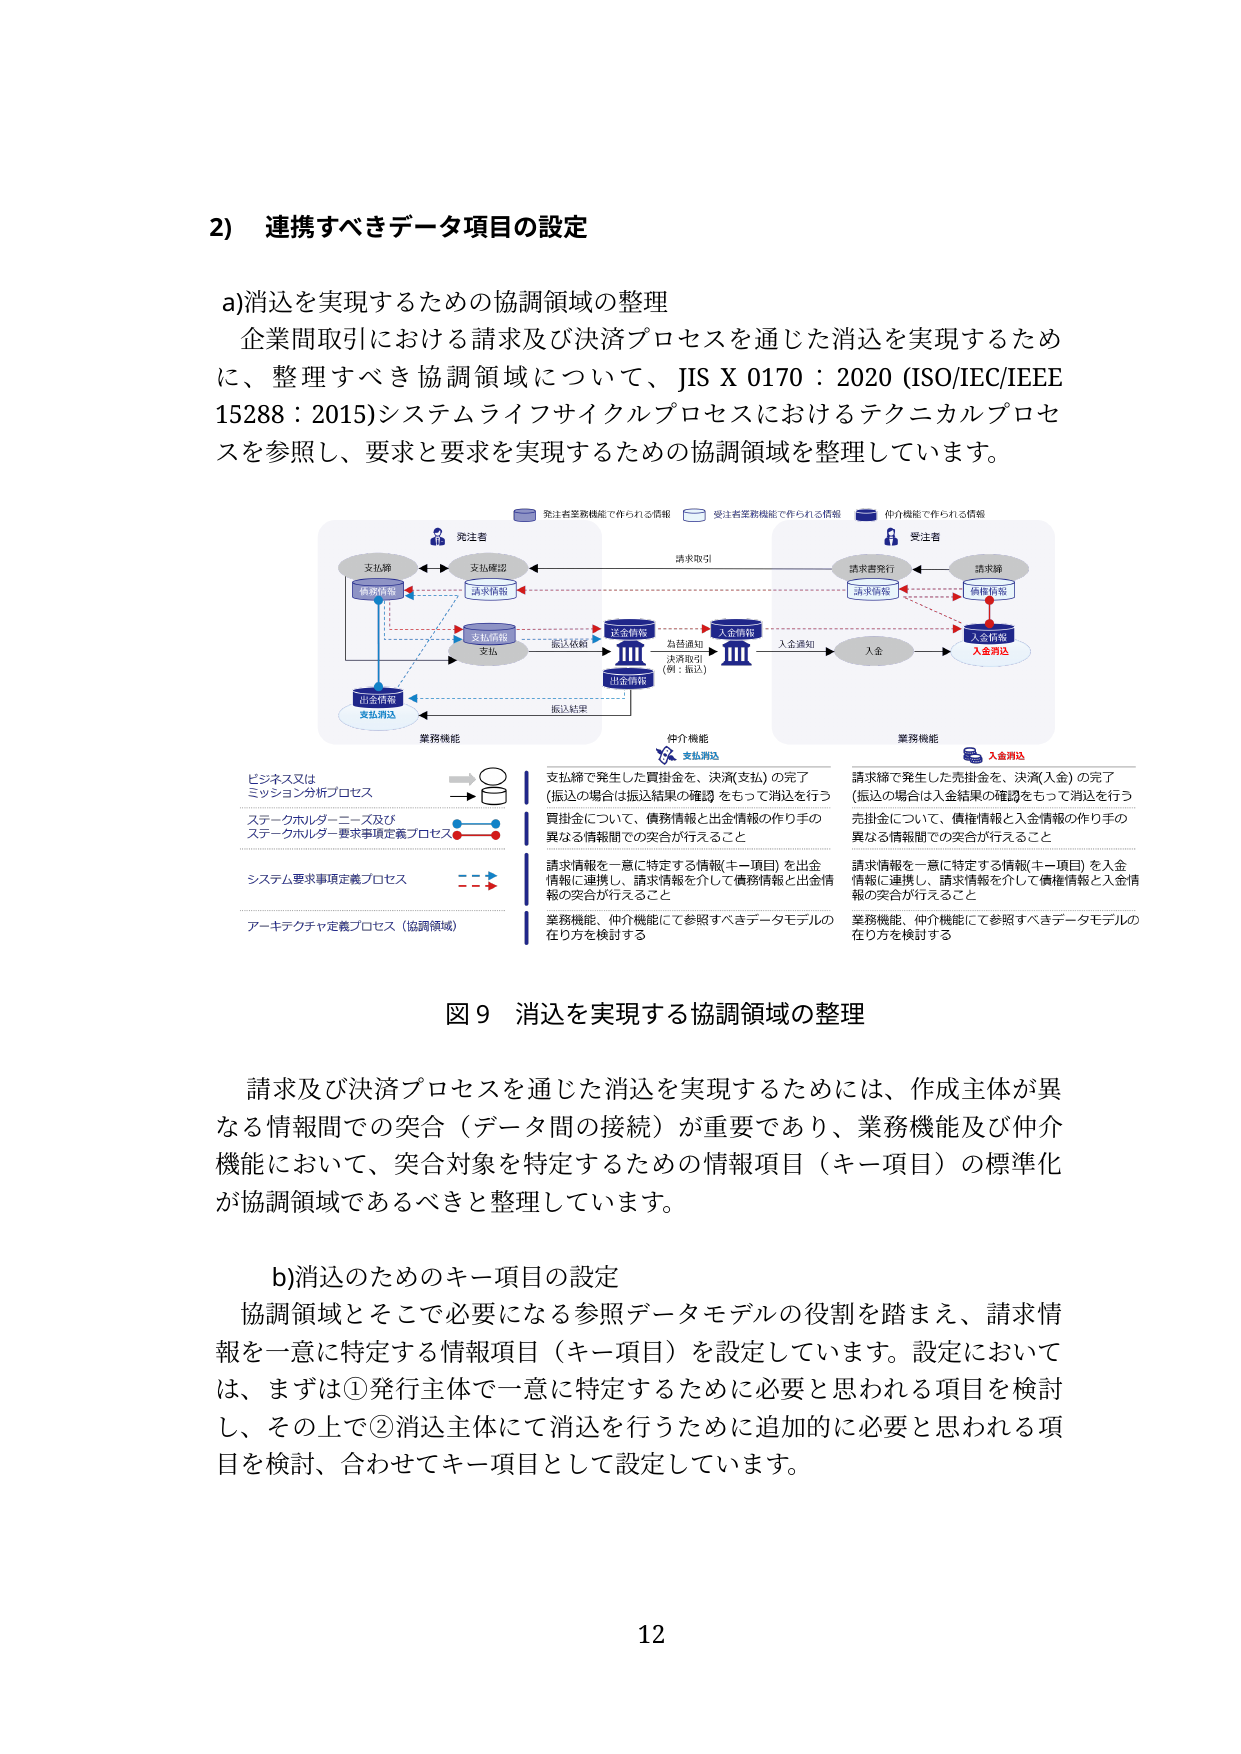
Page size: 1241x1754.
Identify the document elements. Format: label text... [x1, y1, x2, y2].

text 企業間取引における請求及び決済プロセスを通じた消込を実現するために、整理すべき協調領域について、JIS X 0170：2020 (ISO/IEC/IEEE 15288：2015)システムライフサイクルプロセスにおけるテクニカルプロセスを参照し、要求と要求を実現するための協調領域を整理しています。 [215, 319, 1063, 469]
subtitle 連携すべきデータ項目の設定 [177, 207, 1063, 244]
text 図 9 消込を実現する協調領域の整理 [215, 994, 1063, 1032]
subtitle 消込のためのキー項目の設定 [239, 1257, 1063, 1294]
subtitle 消込を実現するための協調領域の整理 [222, 282, 1063, 319]
text 請求及び決済プロセスを通じた消込を実現するためには、作成主体が異なる情報間での突合（データ間の接続）が重要であり、業務機能及び仲介機能において、突合対象を特定するための情報項目（キー項目）の標準化が協調領域であるべきと整理しています。 [215, 1069, 1063, 1219]
text 協調領域とそこで必要になる参照データモデルの役割を踏まえ、請求情報を一意に特定する情報項目（キー項目）を設定しています。設定においては、まずは①発行主体で一意に特定するために必要と思われる項目を検討し、その上で②消込主体にて消込を行うために追加的に必要と思われる項目を検討、合わせてキー項目として設定しています。 [215, 1294, 1063, 1482]
picture [239, 506, 1139, 952]
